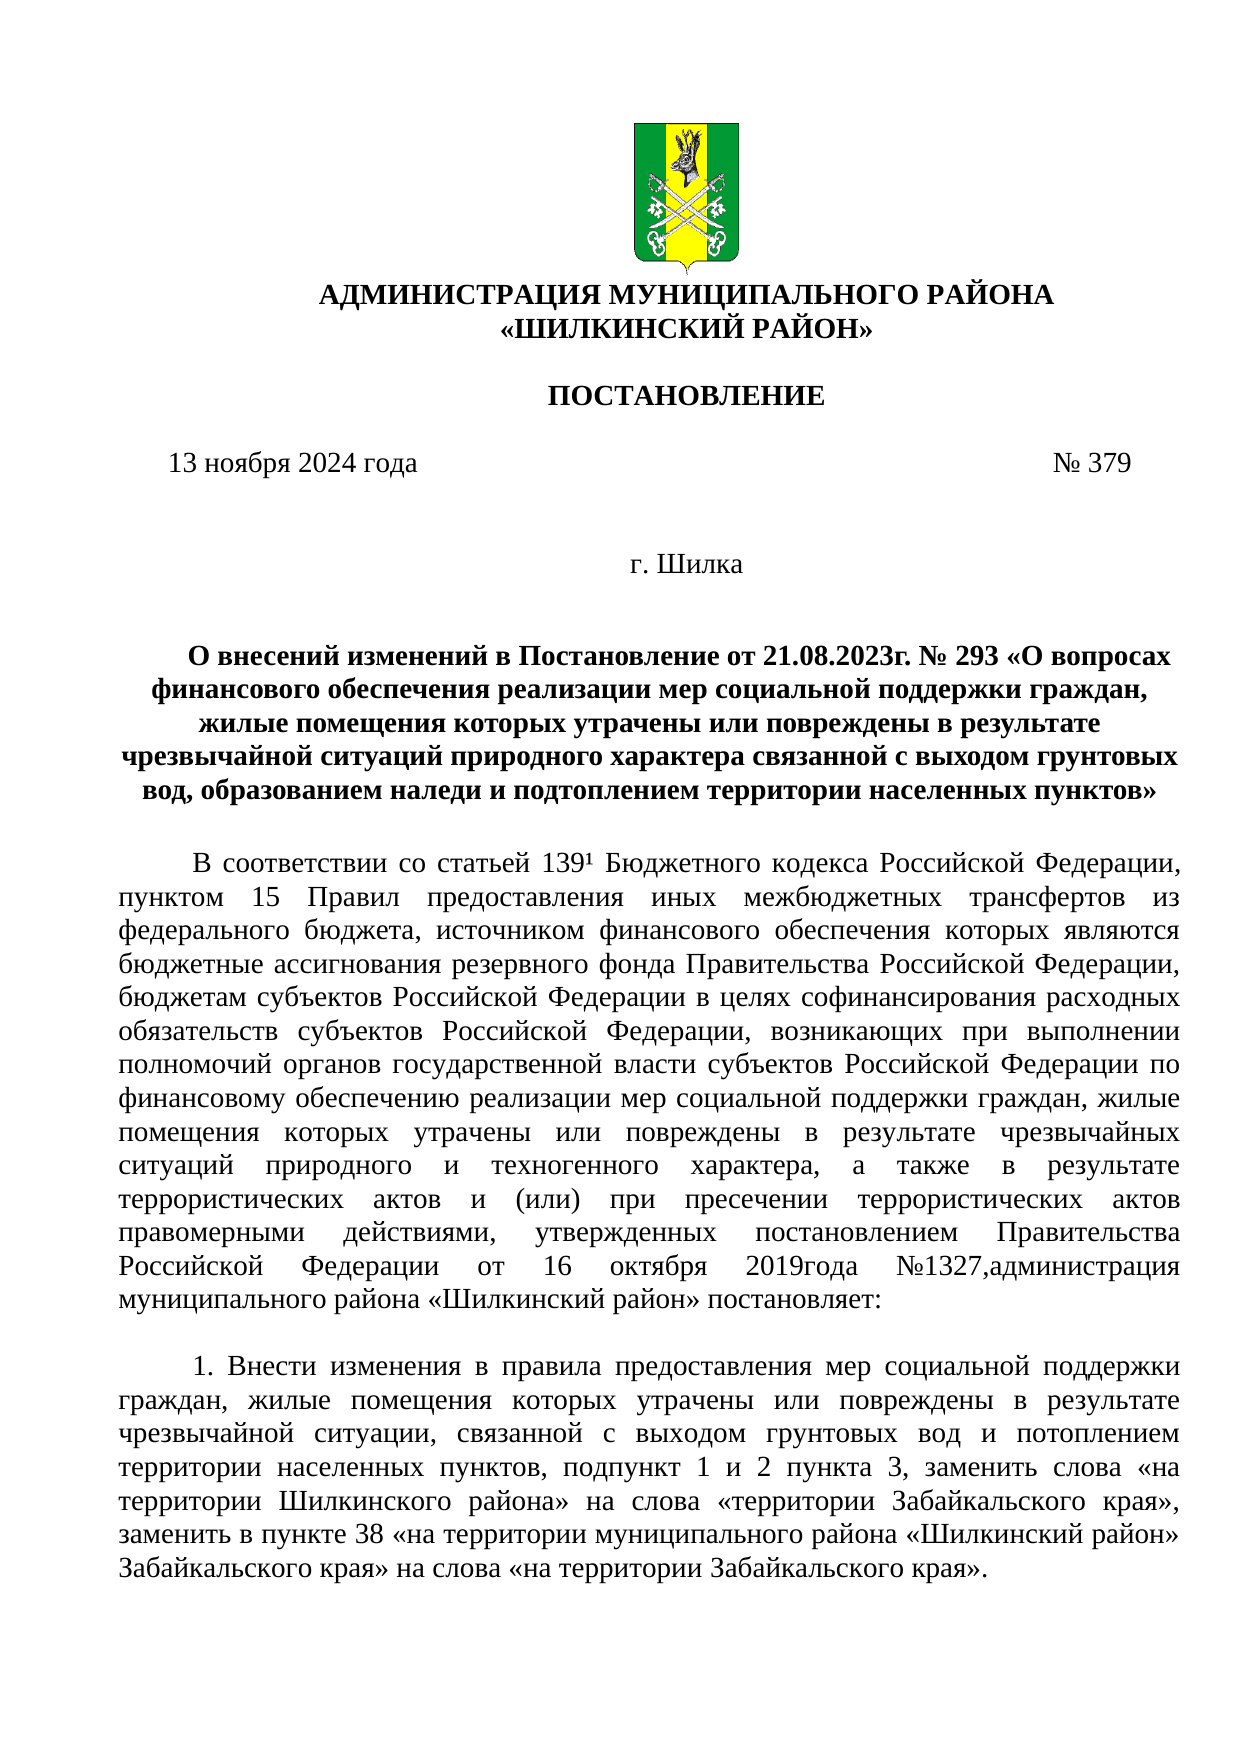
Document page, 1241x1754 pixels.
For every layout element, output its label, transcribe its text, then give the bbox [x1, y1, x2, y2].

text г. Шилка [118, 546, 1181, 579]
text 13 ноября 2024 года № 379 [118, 445, 1181, 479]
text АДМИНИСТРАЦИЯ МУНИЦИПАЛЬНОГО РАЙОНА [118, 277, 1181, 311]
text 1. Внести изменения в правила предоставления мер социальной поддержки граждан, жилые помещения которых утрачены или повреждены в результате чрезвычайной ситуации, связанной с выходом грунтовых вод и потоплением территории населенных пунктов, подпункт 1 и 2 пункта 3, заменить слова «на территории Шилкинского района» на слова «территории Забайкальского края», заменить в пункте 38 «на территории муниципального района «Шилкинский район» Забайкальского края» на слова «на территории Забайкальского края». [118, 1348, 1181, 1583]
picture [631, 118, 742, 278]
text ПОСТАНОВЛЕНИЕ [118, 378, 1181, 412]
text В соответствии со статьей 139¹ Бюджетного кодекса Российской Федерации, пунктом 15 Правил предоставления иных межбюджетных трансфертов из федерального бюджета, источником финансового обеспечения которых являются бюджетные ассигнования резервного фонда Правительства Российской Федерации, бюджетам субъектов Российской Федерации в целях софинансирования расходных обязательств субъектов Российской Федерации, возникающих при выполнении полномочий органов государственной власти субъектов Российской Федерации по финансовому обеспечению реализации мер социальной поддержки граждан, жилые помещения которых утрачены или повреждены в результате чрезвычайных ситуаций природного и техногенного характера, а также в результате террористических актов и (или) при пресечении террористических актов правомерными действиями, утвержденных постановлением Правительства Российской Федерации от 16 октября 2019года №1327,администрация муниципального района «Шилкинский район» постановляет: [118, 845, 1181, 1315]
text «ШИЛКИНСКИЙ РАЙОН» [118, 311, 1181, 344]
title О внесений изменений в Постановление от 21.08.2023г. № 293 «О вопросах финансового обеспечения реализации мер социальной поддержки граждан, жилые помещения которых утрачены или повреждены в результате чрезвычайной ситуаций природного характера связанной с выходом грунтовых вод, образованием наледи и подтоплением территории населенных пунктов» [118, 638, 1181, 806]
